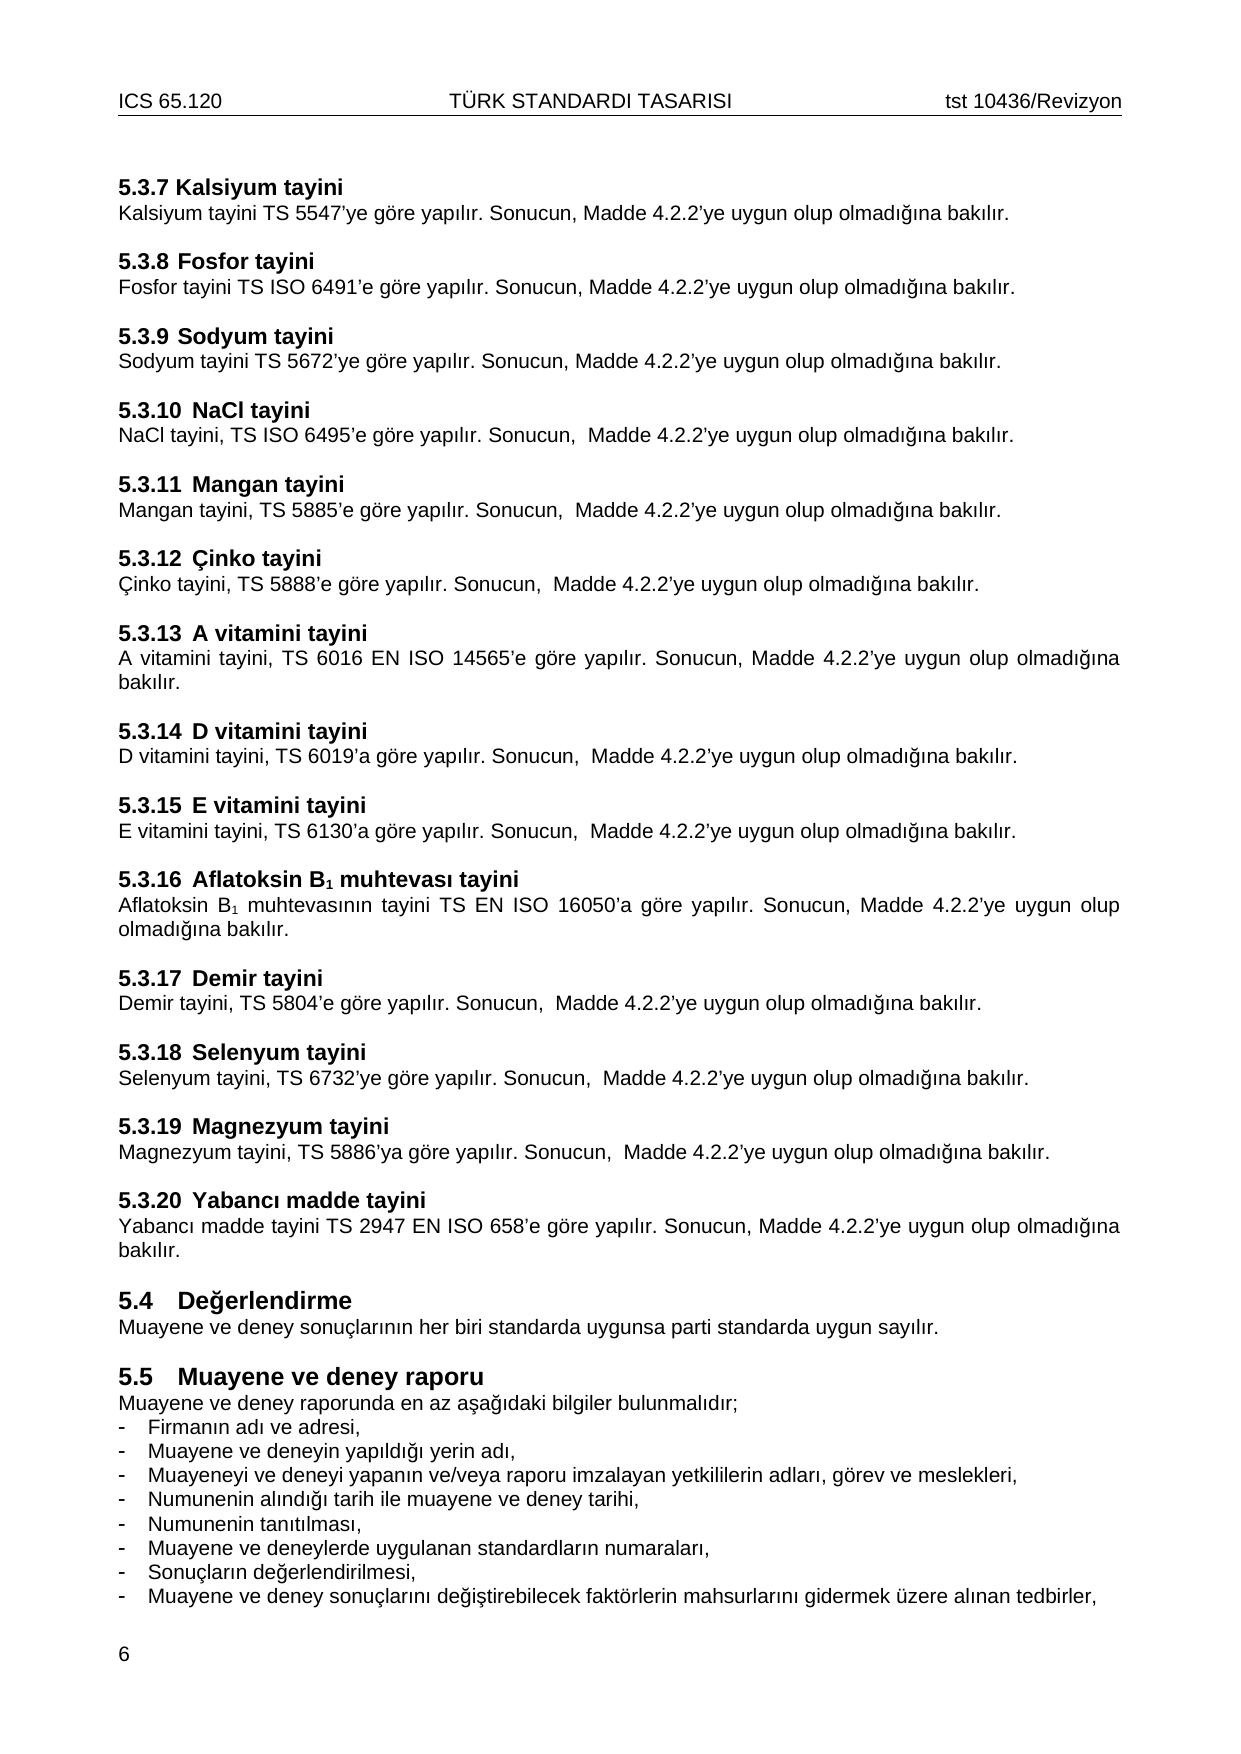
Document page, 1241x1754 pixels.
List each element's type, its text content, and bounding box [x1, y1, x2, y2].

list Sonuçların değerlendirilmesi, [118, 1559, 1122, 1583]
subtitle 5.3.14 D vitamini tayini [118, 718, 1122, 744]
subtitle 5.3.20 Yabancı madde tayini [118, 1187, 1122, 1214]
text Muayene ve deney sonuçlarının her biri standarda uygunsa parti standarda uygun sayılır. [118, 1314, 1122, 1338]
subtitle 5.5 Muayene ve deney raporu [118, 1362, 1122, 1391]
subtitle 5.3.15 E vitamini tayini [118, 792, 1122, 818]
text Çinko tayini, TS 5888’e göre yapılır. Sonucun, Madde 4.2.2’ye uygun olup olmadığına bakılır. [118, 572, 1122, 596]
list Muayeneyi ve deneyi yapanın ve/veya raporu imzalayan yetkililerin adları, görev ve meslekleri, [118, 1463, 1122, 1487]
list Muayene ve deneylerde uygulanan standardların numaraları, [118, 1535, 1122, 1559]
text Aflatoksin B1 muhtevasının tayini TS EN ISO 16050’a göre yapılır. Sonucun, Madde 4.2.2’ye uygun olup olmadığına bakılır. [118, 893, 1122, 941]
text E vitamini tayini, TS 6130’a göre yapılır. Sonucun, Madde 4.2.2’ye uygun olup olmadığına bakılır. [118, 818, 1122, 842]
text Mangan tayini, TS 5885’e göre yapılır. Sonucun, Madde 4.2.2’ye uygun olup olmadığına bakılır. [118, 497, 1122, 521]
text Yabancı madde tayini TS 2947 EN ISO 658’e göre yapılır. Sonucun, Madde 4.2.2’ye uygun olup olmadığına bakılır. [118, 1214, 1122, 1262]
text D vitamini tayini, TS 6019’a göre yapılır. Sonucun, Madde 4.2.2’ye uygun olup olmadığına bakılır. [118, 744, 1122, 768]
subtitle 5.3.13 A vitamini tayini [118, 620, 1122, 646]
subtitle 5.3.8 Fosfor tayini [118, 248, 1122, 275]
subtitle 5.3.17 Demir tayini [118, 965, 1122, 991]
subtitle 5.3.7 Kalsiyum tayini [118, 174, 1122, 200]
list Muayene ve deneyin yapıldığı yerin adı, [118, 1439, 1122, 1463]
text NaCl tayini, TS ISO 6495’e göre yapılır. Sonucun, Madde 4.2.2’ye uygun olup olmadığına bakılır. [118, 423, 1122, 447]
subtitle 5.3.9 Sodyum tayini [118, 323, 1122, 349]
subtitle 5.3.16 Aflatoksin B1 muhtevası tayini [118, 866, 1122, 893]
subtitle 5.3.12 Çinko tayini [118, 545, 1122, 572]
list Firmanın adı ve adresi, [118, 1415, 1122, 1439]
text Selenyum tayini, TS 6732’ye göre yapılır. Sonucun, Madde 4.2.2’ye uygun olup olmadığına bakılır. [118, 1065, 1122, 1089]
text Kalsiyum tayini TS 5547’ye göre yapılır. Sonucun, Madde 4.2.2’ye uygun olup olmadığına bakılır. [118, 200, 1122, 224]
subtitle 5.3.11 Mangan tayini [118, 471, 1122, 497]
text Magnezyum tayini, TS 5886’ya göre yapılır. Sonucun, Madde 4.2.2’ye uygun olup olmadığına bakılır. [118, 1139, 1122, 1163]
text Sodyum tayini TS 5672’ye göre yapılır. Sonucun, Madde 4.2.2’ye uygun olup olmadığına bakılır. [118, 349, 1122, 373]
list Numunenin alındığı tarih ile muayene ve deney tarihi, [118, 1487, 1122, 1511]
text Muayene ve deney raporunda en az aşağıdaki bilgiler bulunmalıdır; [118, 1391, 1122, 1415]
text Fosfor tayini TS ISO 6491’e göre yapılır. Sonucun, Madde 4.2.2’ye uygun olup olmadığına bakılır. [118, 275, 1122, 299]
text A vitamini tayini, TS 6016 EN ISO 14565’e göre yapılır. Sonucun, Madde 4.2.2’ye uygun olup olmadığına bakılır. [118, 646, 1122, 694]
subtitle 5.3.19 Magnezyum tayini [118, 1113, 1122, 1139]
text Demir tayini, TS 5804’e göre yapılır. Sonucun, Madde 4.2.2’ye uygun olup olmadığına bakılır. [118, 991, 1122, 1015]
list Numunenin tanıtılması, [118, 1511, 1122, 1535]
subtitle 5.3.18 Selenyum tayini [118, 1039, 1122, 1065]
subtitle 5.3.10 NaCl tayini [118, 397, 1122, 423]
list Muayene ve deney sonuçlarını değiştirebilecek faktörlerin mahsurlarını gidermek üzere alınan tedbirler, [118, 1583, 1122, 1608]
subtitle 5.4 Değerlendirme [118, 1286, 1122, 1314]
